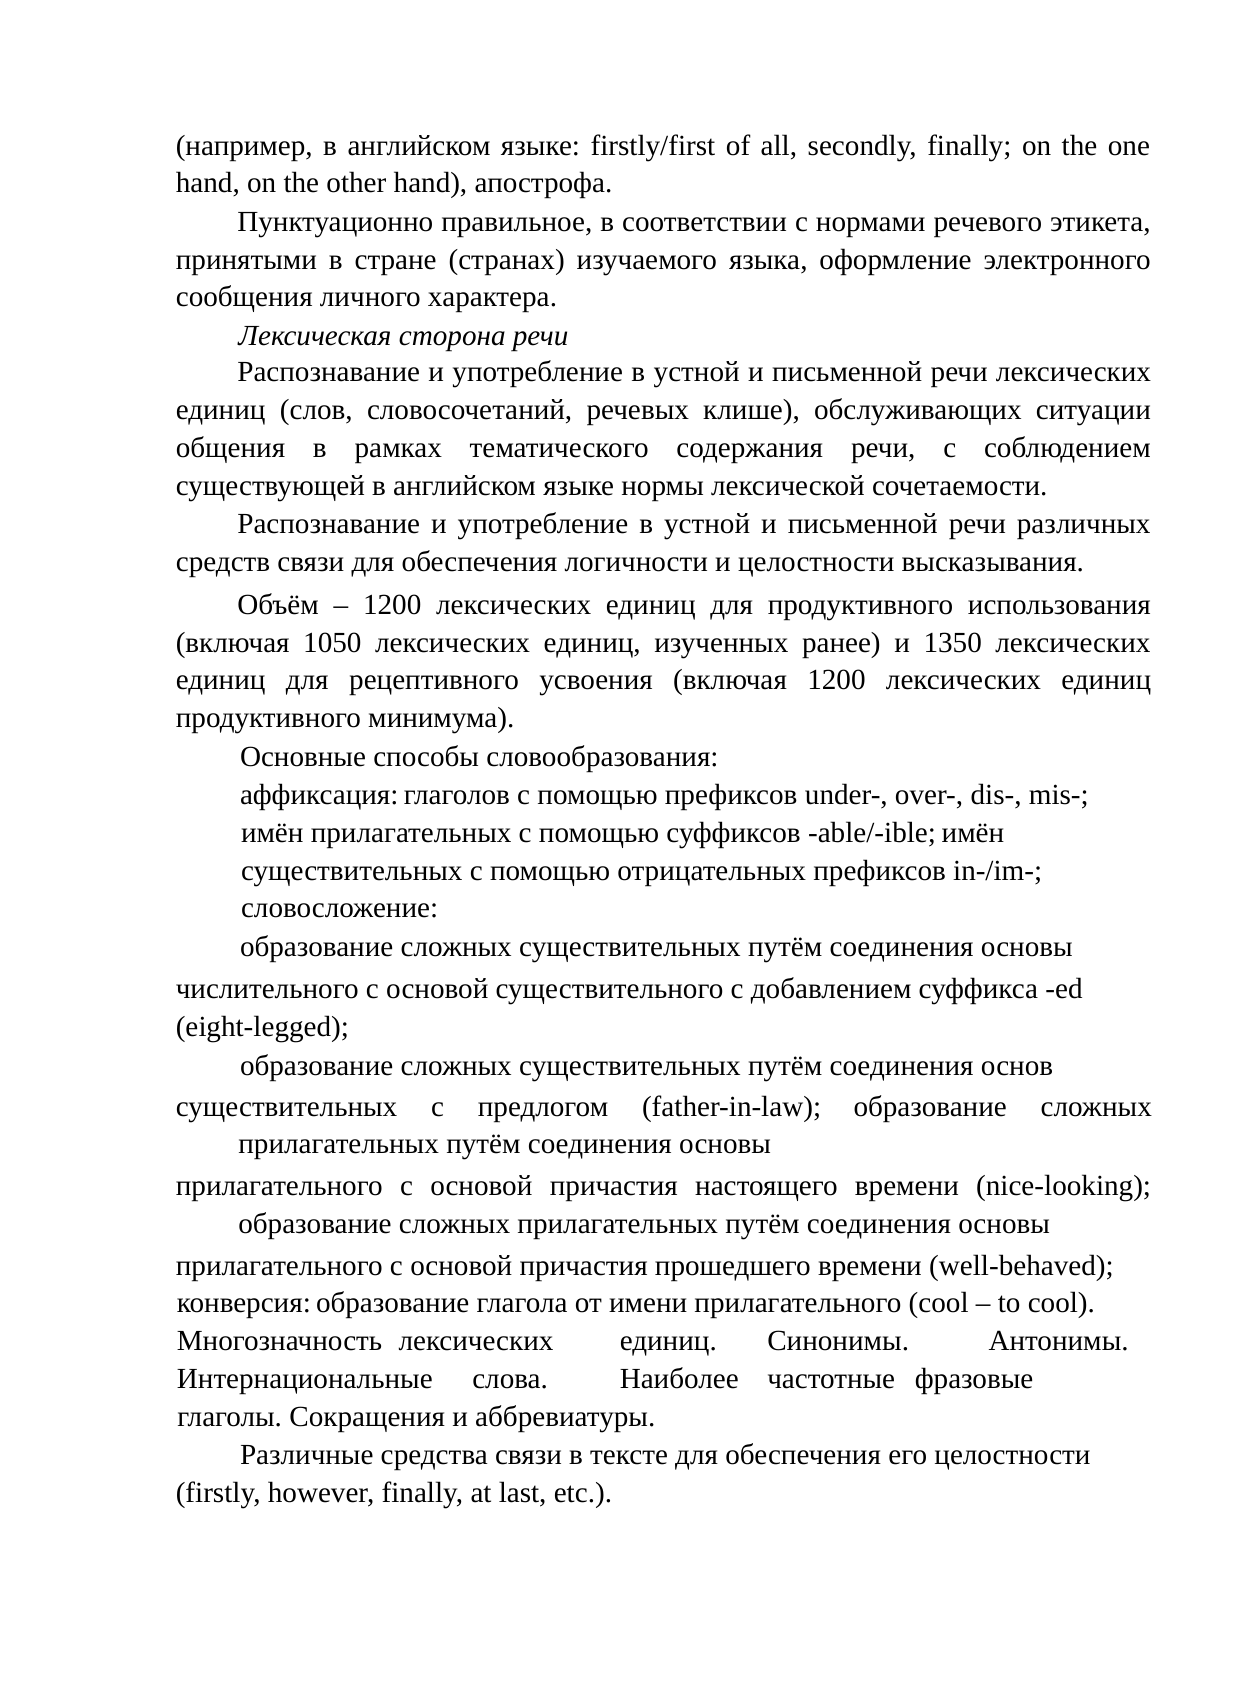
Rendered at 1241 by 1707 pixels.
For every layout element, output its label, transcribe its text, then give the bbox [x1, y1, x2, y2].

subtitle Лексическая сторона речи [238, 318, 1152, 351]
text числительного с основой существительного с добавлением суффикса -ed [176, 971, 1152, 1005]
text Основные способы словообразования: [240, 739, 1152, 772]
text прилагательного с основой причастия прошедшего времени (well-behaved); конверсия: образование глагола от имени прилагательного (cool – to cool). Многозначность лексических единиц. Синонимы. Антонимы. Интернациональные слова. Наиболее частотные фразовые глаголы. Сокращения и аббревиатуры. [176, 1248, 1152, 1432]
text существительных с предлогом (father-in-law); образование сложных прилагательных путём соединения основы [176, 1089, 1152, 1160]
text Распознавание и употребление в устной и письменной речи различных средств связи для обеспечения логичности и целостности высказывания. [176, 506, 1152, 578]
text прилагательного с основой причастия настоящего времени (nice-looking); образование сложных прилагательных путём соединения основы [176, 1168, 1152, 1239]
text образование сложных существительных путём соединения основы [240, 929, 1152, 962]
text Объём – 1200 лексических единиц для продуктивного использования (включая 1050 лексических единиц, изученных ранее) и 1350 лексических единиц для рецептивного усвоения (включая 1200 лексических единиц продуктивного минимума). [176, 587, 1152, 734]
text Различные средства связи в тексте для обеспечения его целостности [240, 1437, 1152, 1471]
text (firstly, however, finally, at last, etc.). [176, 1476, 1152, 1509]
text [176, 128, 1152, 199]
text Пунктуационно правильное, в соответствии с нормами речевого этикета, принятыми в стране (странах) изучаемого языка, оформление электронного сообщения личного характера. [176, 204, 1152, 313]
text (eight-legged); [176, 1009, 1152, 1043]
text Распознавание и употребление в устной и письменной речи лексических единиц (слов, словосочетаний, речевых клише), обслуживающих ситуации общения в рамках тематического содержания речи, с соблюдением существующей в английском языке нормы лексической сочетаемости. [176, 354, 1152, 502]
text образование сложных существительных путём соединения основ [240, 1048, 1152, 1082]
text аффиксация: глаголов с помощью префиксов under-, over-, dis-, mis-; имён прилагательных с помощью суффиксов -able/-ible; имён существительных с помощью отрицательных префиксов in-/im-; словосложение: [240, 777, 1113, 924]
